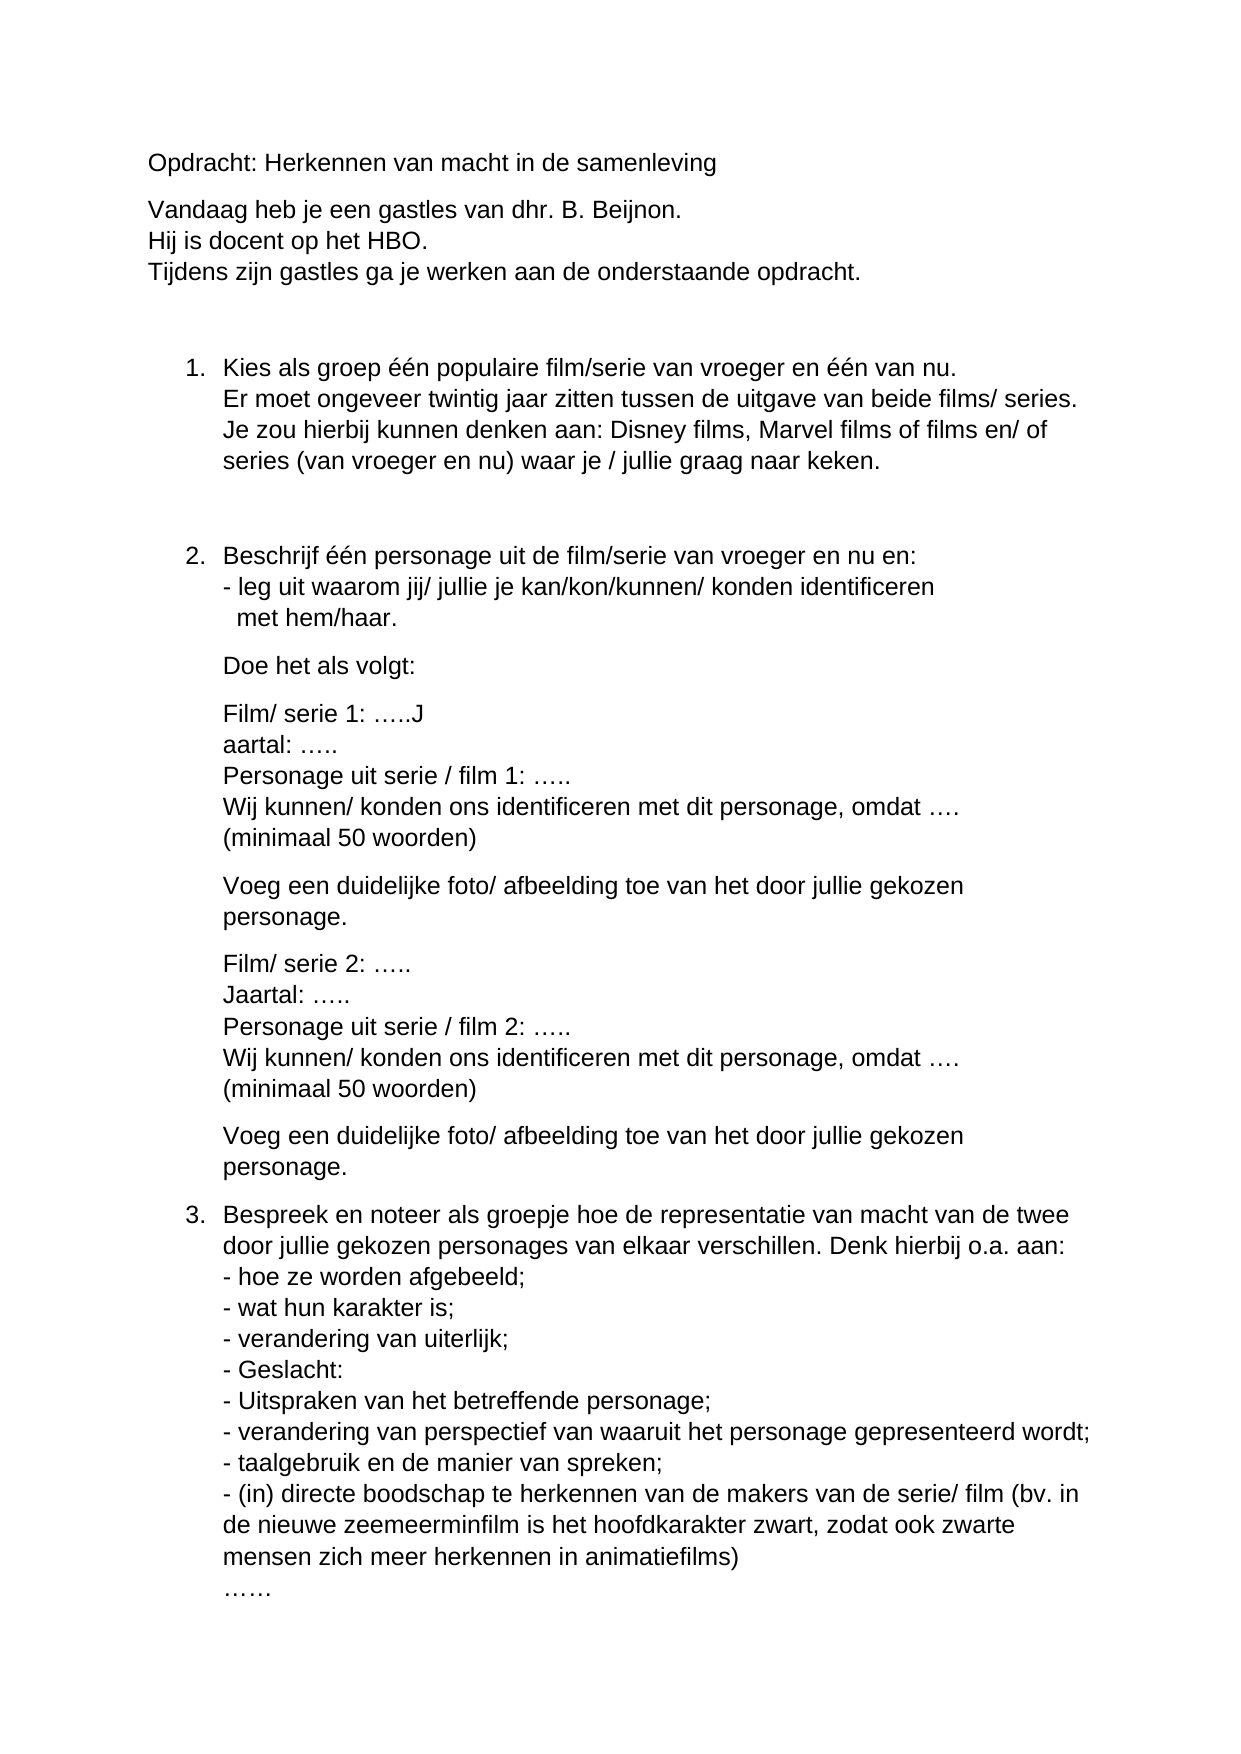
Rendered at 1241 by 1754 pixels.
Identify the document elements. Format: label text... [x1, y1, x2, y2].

list Bespreek en noteer als groepje hoe de representatie van macht van de twee door jullie gekozen personages van elkaar verschillen. Denk hierbij o.a. aan: - hoe ze worden afgebeeld; - wat hun karakter is; - verandering van uiterlijk; - Geslacht: - Uitspraken van het betreffende personage; - verandering van perspectief van waaruit het personage gepresenteerd wordt; - taalgebruik en de manier van spreken; - (in) directe boodschap te herkennen van de makers van de serie/ film (bv. in de nieuwe zeemeerminfilm is het hoofdkarakter zwart, zodat ook zwarte mensen zich meer herkennen in animatiefilms) …… [185, 1200, 1093, 1601]
text Voeg een duidelijke foto/ afbeelding toe van het door jullie gekozen personage. [223, 871, 1093, 931]
text Doe het als volgt: [223, 651, 1093, 680]
text Voeg een duidelijke foto/ afbeelding toe van het door jullie gekozen personage. [223, 1121, 1093, 1181]
list Kies als groep één populaire film/serie van vroeger en één van nu. Er moet ongeveer twintig jaar zitten tussen de uitgave van beide films/ series. Je zou hierbij kunnen denken aan: Disney films, Marvel films of films en/ of series (van vroeger en nu) waar je / jullie graag naar keken. [185, 353, 1093, 475]
text Film/ serie 2: ….. Jaartal: ….. Personage uit serie / film 2: ….. Wij kunnen/ konden ons identificeren met dit personage, omdat …. (minimaal 50 woorden) [223, 949, 1093, 1102]
text Opdracht: Herkennen van macht in de samenleving [148, 148, 1093, 176]
text Vandaag heb je een gastles van dhr. B. Beijnon. Hij is docent op het HBO. Tijdens zijn gastles ga je werken aan de onderstaande opdracht. [148, 195, 1093, 286]
text Film/ serie 1: …..J aartal: ….. Personage uit serie / film 1: ….. Wij kunnen/ konden ons identificeren met dit personage, omdat …. (minimaal 50 woorden) [223, 699, 1093, 852]
list Beschrijf één personage uit de film/serie van vroeger en nu en: - leg uit waarom jij/ jullie je kan/kon/kunnen/ konden identificeren met hem/haar. [185, 541, 1093, 632]
